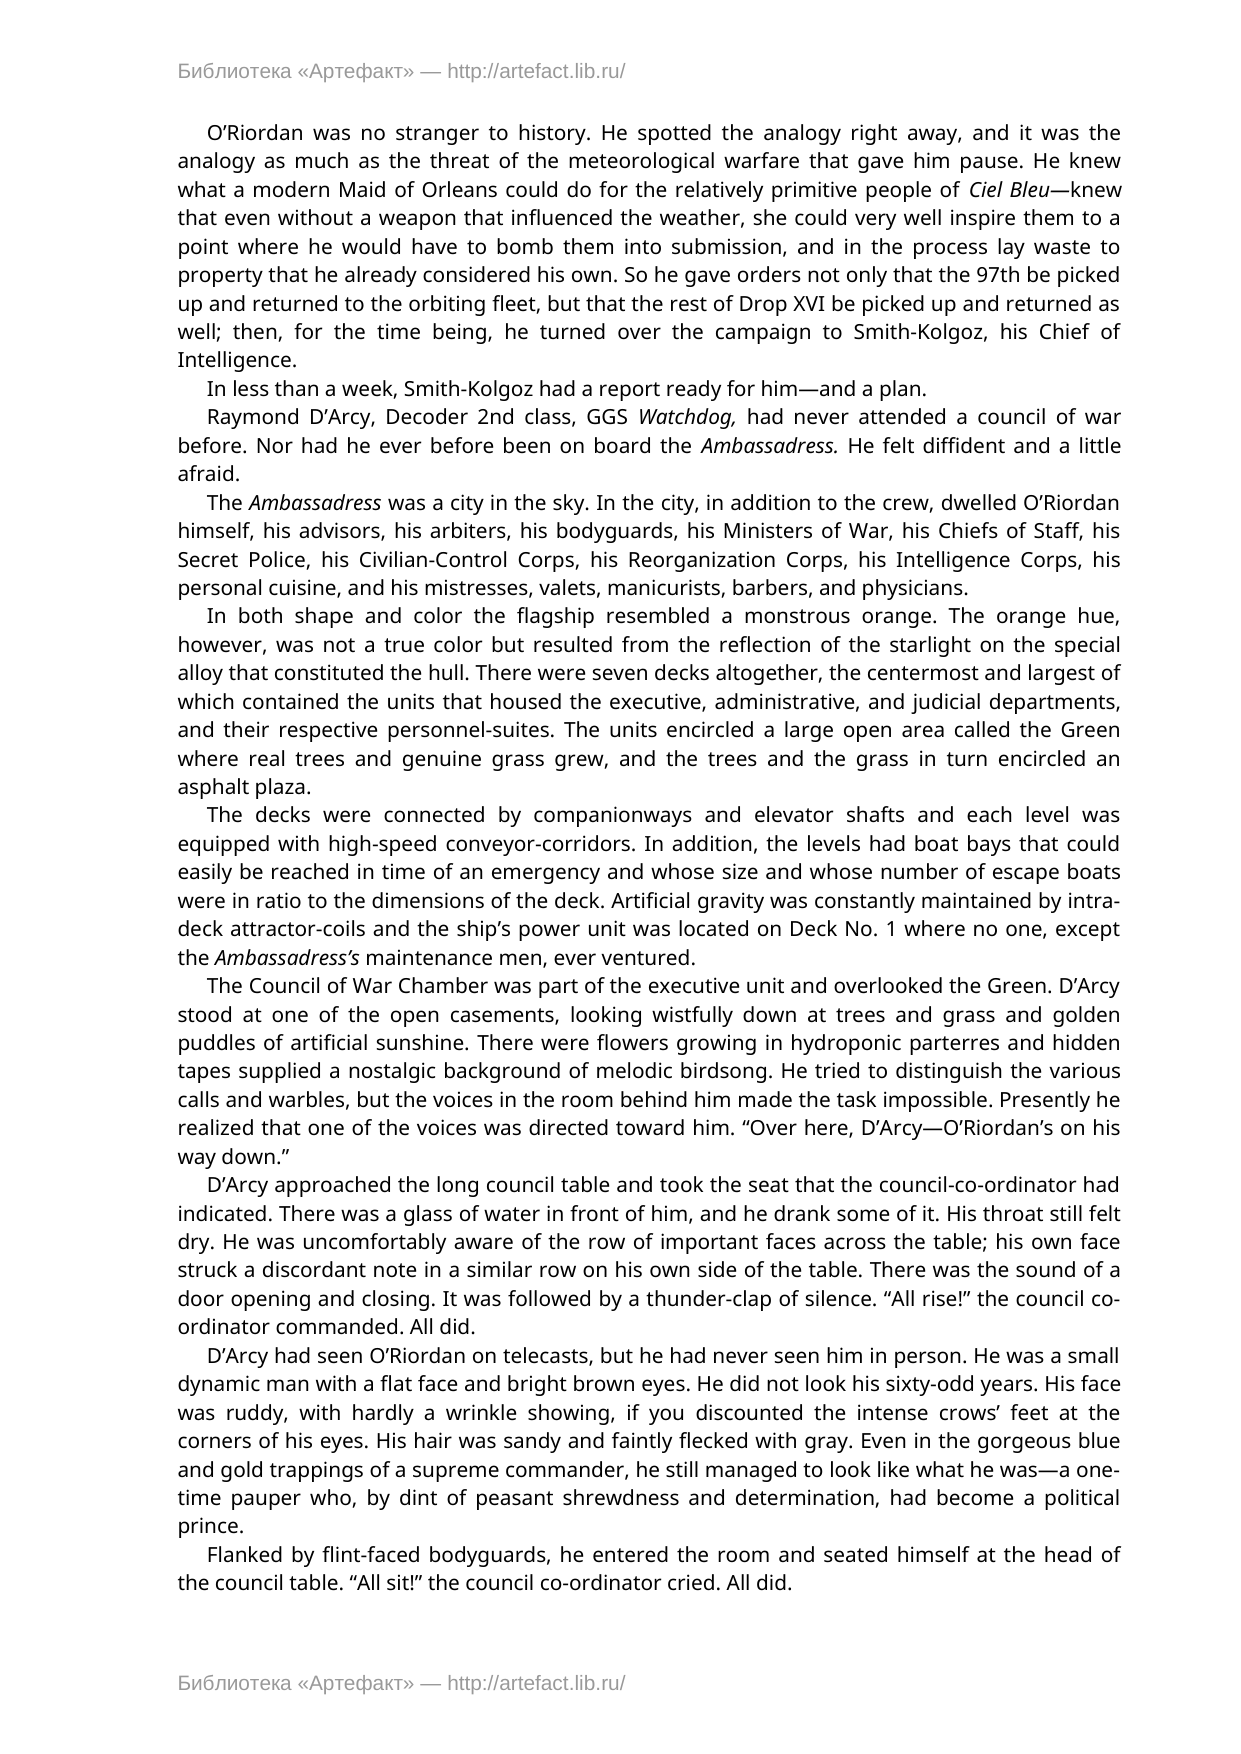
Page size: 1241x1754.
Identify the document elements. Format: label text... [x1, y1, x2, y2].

text O’Riordan was no stranger to history. He spotted the analogy right away, and it was the analogy as much as the threat of the meteorological warfare that gave him pause. He knew what a modern Maid of Orleans could do for the relatively primitive people of Ciel Bleu—knew that even without a weapon that influenced the weather, she could very well inspire them to a point where he would have to bomb them into submission, and in the process lay waste to property that he already considered his own. So he gave orders not only that the 97th be picked up and returned to the orbiting fleet, but that the rest of Drop XVI be picked up and returned as well; then, for the time being, he turned over the campaign to Smith-Kolgoz, his Chief of Intelligence. [177, 118, 1122, 374]
text In both shape and color the flagship resembled a monstrous orange. The orange hue, however, was not a true color but resulted from the reflection of the starlight on the special alloy that constituted the hull. There were seven decks altogether, the centermost and largest of which contained the units that housed the executive, administrative, and judicial departments, and their respective personnel-suites. The units encircled a large open area called the Green where real trees and genuine grass grew, and the trees and the grass in turn encircled an asphalt plaza. [177, 602, 1122, 801]
text In less than a week, Smith-Kolgoz had a report ready for him—and a plan. [177, 374, 1122, 402]
text The Ambassadress was a city in the sky. In the city, in addition to the crew, dwelled O’Riordan himself, his advisors, his arbiters, his bodyguards, his Ministers of War, his Chiefs of Staff, his Secret Police, his Civilian-Control Corps, his Reorganization Corps, his Intelligence Corps, his personal cuisine, and his mistresses, valets, manicurists, barbers, and physicians. [177, 488, 1122, 602]
text Flanked by flint-faced bodyguards, he entered the room and seated himself at the head of the council table. “All sit!” the council co-ordinator cried. All did. [177, 1540, 1122, 1597]
text Raymond D’Arcy, Decoder 2nd class, GGS Watchdog, had never attended a council of war before. Nor had he ever before been on board the Ambassadress. He felt diffident and a little afraid. [177, 402, 1122, 488]
text D’Arcy had seen O’Riordan on telecasts, but he had never seen him in person. He was a small dynamic man with a flat face and bright brown eyes. He did not look his sixty-odd years. His face was ruddy, with hardly a wrinkle showing, if you discounted the intense crows’ feet at the corners of his eyes. His hair was sandy and faintly flecked with gray. Even in the gorgeous blue and gold trappings of a supreme commander, he still managed to look like what he was—a one-time pauper who, by dint of peasant shrewdness and determination, had become a political prince. [177, 1341, 1122, 1540]
text The Council of War Chamber was part of the executive unit and overlooked the Green. D’Arcy stood at one of the open casements, looking wistfully down at trees and grass and golden puddles of artificial sunshine. There were flowers growing in hydroponic parterres and hidden tapes supplied a nostalgic background of melodic birdsong. He tried to distinguish the various calls and warbles, but the voices in the room behind him made the task impossible. Presently he realized that one of the voices was directed toward him. “Over here, D’Arcy—O’Riordan’s on his way down.” [177, 971, 1122, 1170]
text The decks were connected by companionways and elevator shafts and each level was equipped with high-speed conveyor-corridors. In addition, the levels had boat bays that could easily be reached in time of an emergency and whose size and whose number of escape boats were in ratio to the dimensions of the deck. Artificial gravity was constantly maintained by intra-deck attractor-coils and the ship’s power unit was located on Deck No. 1 where no one, except the Ambassadress’s maintenance men, ever ventured. [177, 801, 1122, 971]
text D’Arcy approached the long council table and took the seat that the council-co-ordinator had indicated. There was a glass of water in front of him, and he drank some of it. His throat still felt dry. He was uncomfortably aware of the row of important faces across the table; his own face struck a discordant note in a similar row on his own side of the table. There was the sound of a door opening and closing. It was followed by a thunder-clap of silence. “All rise!” the council co-ordinator commanded. All did. [177, 1170, 1122, 1341]
